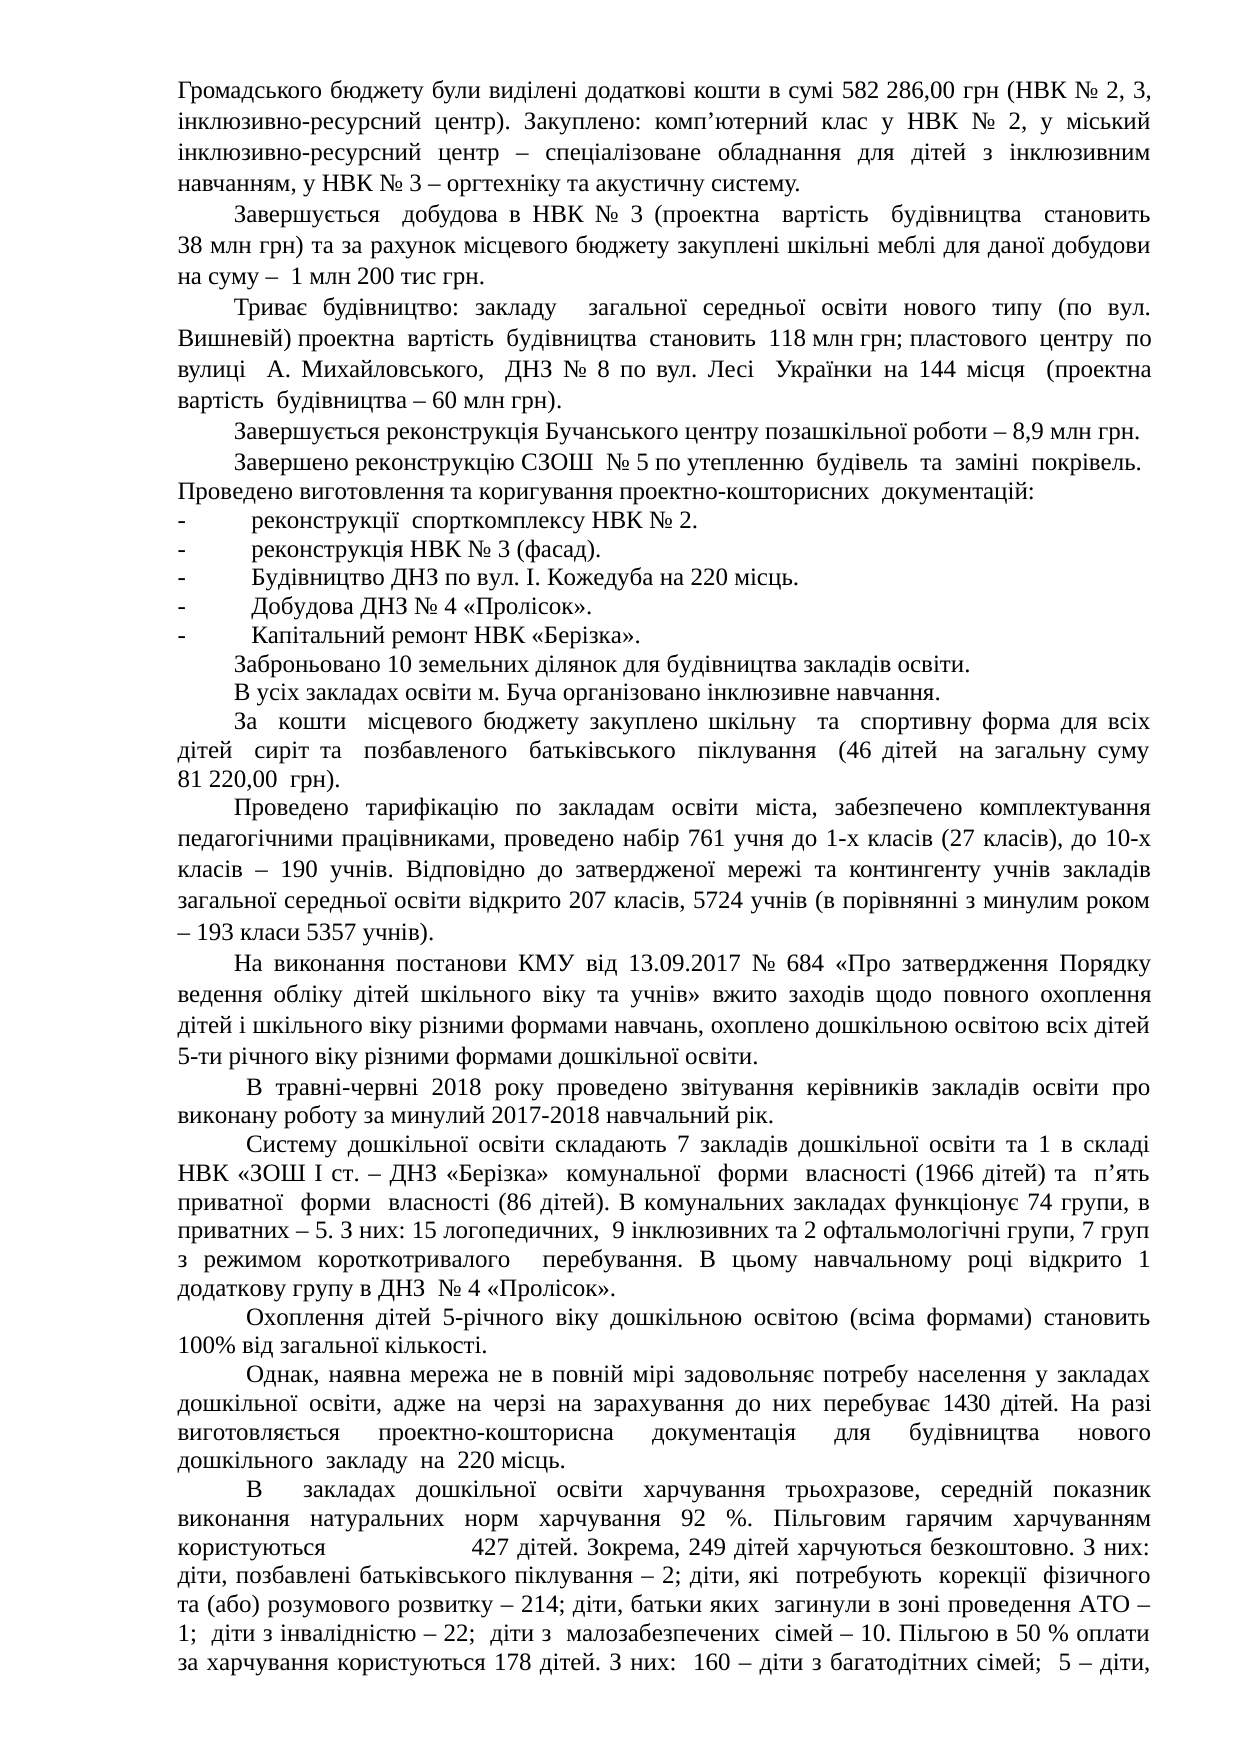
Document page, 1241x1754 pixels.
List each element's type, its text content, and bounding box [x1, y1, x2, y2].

text Систему дошкільної освіти складають 7 закладів дошкільної освіти та 1 в складі НВК «ЗОШ І ст. – ДНЗ «Берізка» комунальної форми власності (1966 дітей) та п’ять приватної форми власності (86 дітей). В комунальних закладах функціонує 74 групи, в приватних – 5. З них: 15 логопедичних, 9 інклюзивних та 2 офтальмологічні групи, 7 груп з режимом короткотривалого перебування. В цьому навчальному році відкрито 1 додаткову групу в ДНЗ № 4 «Пролісок». [177, 1129, 1152, 1302]
text Охоплення дітей 5-річного віку дошкільною освітою (всіма формами) становить 100% від загальної кількості. [177, 1302, 1152, 1359]
text Однак, наявна мережа не в повній мірі задовольняє потребу населення у закладах дошкільної освіти, адже на черзі на зарахування до них перебуває 1430 дітей. На разі виготовляється проектно-кошторисна документація для будівництва нового дошкільного закладу на 220 місць. [177, 1359, 1152, 1474]
list Добудова ДНЗ № 4 «Пролісок». [177, 591, 1142, 620]
text Завершено реконструкцію СЗОШ № 5 по утепленню будівель та заміні покрівель. [177, 447, 1152, 476]
text На виконання постанови КМУ від 13.09.2017 № 684 «Про затвердження Порядку ведення обліку дітей шкільного віку та учнів» вжито заходів щодо повного охоплення дітей і шкільного віку різними формами навчань, охоплено дошкільною освітою всіх дітей 5-ти річного віку різними формами дошкільної освіти. [177, 948, 1152, 1069]
text Проведено тарифікацію по закладам освіти міста, забезпечено комплектування педагогічними працівниками, проведено набір 761 учня до 1-х класів (27 класів), до 10-х класів – 190 учнів. Відповідно до затвердженої мережі та контингенту учнів закладів загальної середньої освіти відкрито 207 класів, 5724 учнів (в порівнянні з минулим роком – 193 класи 5357 учнів). [177, 792, 1152, 945]
text В усіх закладах освіти м. організовано інклюзивне навчання. [177, 677, 1152, 706]
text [177, 75, 1152, 197]
text Триває будівництво: закладу загальної середньої освіти нового типу (по вул. Вишневій) проектна вартість будівництва становить 118 млн грн; пластового центру по вулиці А. Михайловського, ДНЗ № 8 по вул. Лесі Українки на 144 місця (проектна вартість будівництва – 60 млн грн). [177, 292, 1152, 414]
list Капітальний ремонт НВК «Берізка». [177, 620, 1142, 649]
list Будівництво ДНЗ по вул. І. Кожедуба на 220 місць. [177, 562, 1142, 591]
text Проведено виготовлення та коригування проектно-кошторисних документацій: [177, 476, 1152, 505]
text За кошти місцевого бюджету закуплено шкільну та спортивну форма для всіх дітей сиріт та позбавленого батьківського піклування (46 дітей на загальну суму 81 220,00 грн). [177, 706, 1152, 792]
list реконструкція НВК № 3 (фасад). [177, 534, 1142, 562]
text В травні-червні 2018 року проведено звітування керівників закладів освіти про виконану роботу за минулий 2017-2018 навчальний рік. [177, 1072, 1152, 1129]
text Завершується реконструкція нського центру позашкільної роботи – 8,9 млн грн. [177, 416, 1152, 445]
text Завершується добудова в НВК № 3 (проектна вартість будівництва становить 38 млн грн) та за рахунок місцевого бюджету закуплені шкільні меблі для даної добудови на суму – 1 млн 200 тис грн. [177, 199, 1152, 290]
list реконструкції спорткомплексу НВК № 2. [177, 505, 1142, 534]
list Заброньовано 10 земельних ділянок для будівництва закладів освіти. [177, 649, 1142, 677]
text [177, 1474, 1152, 1676]
